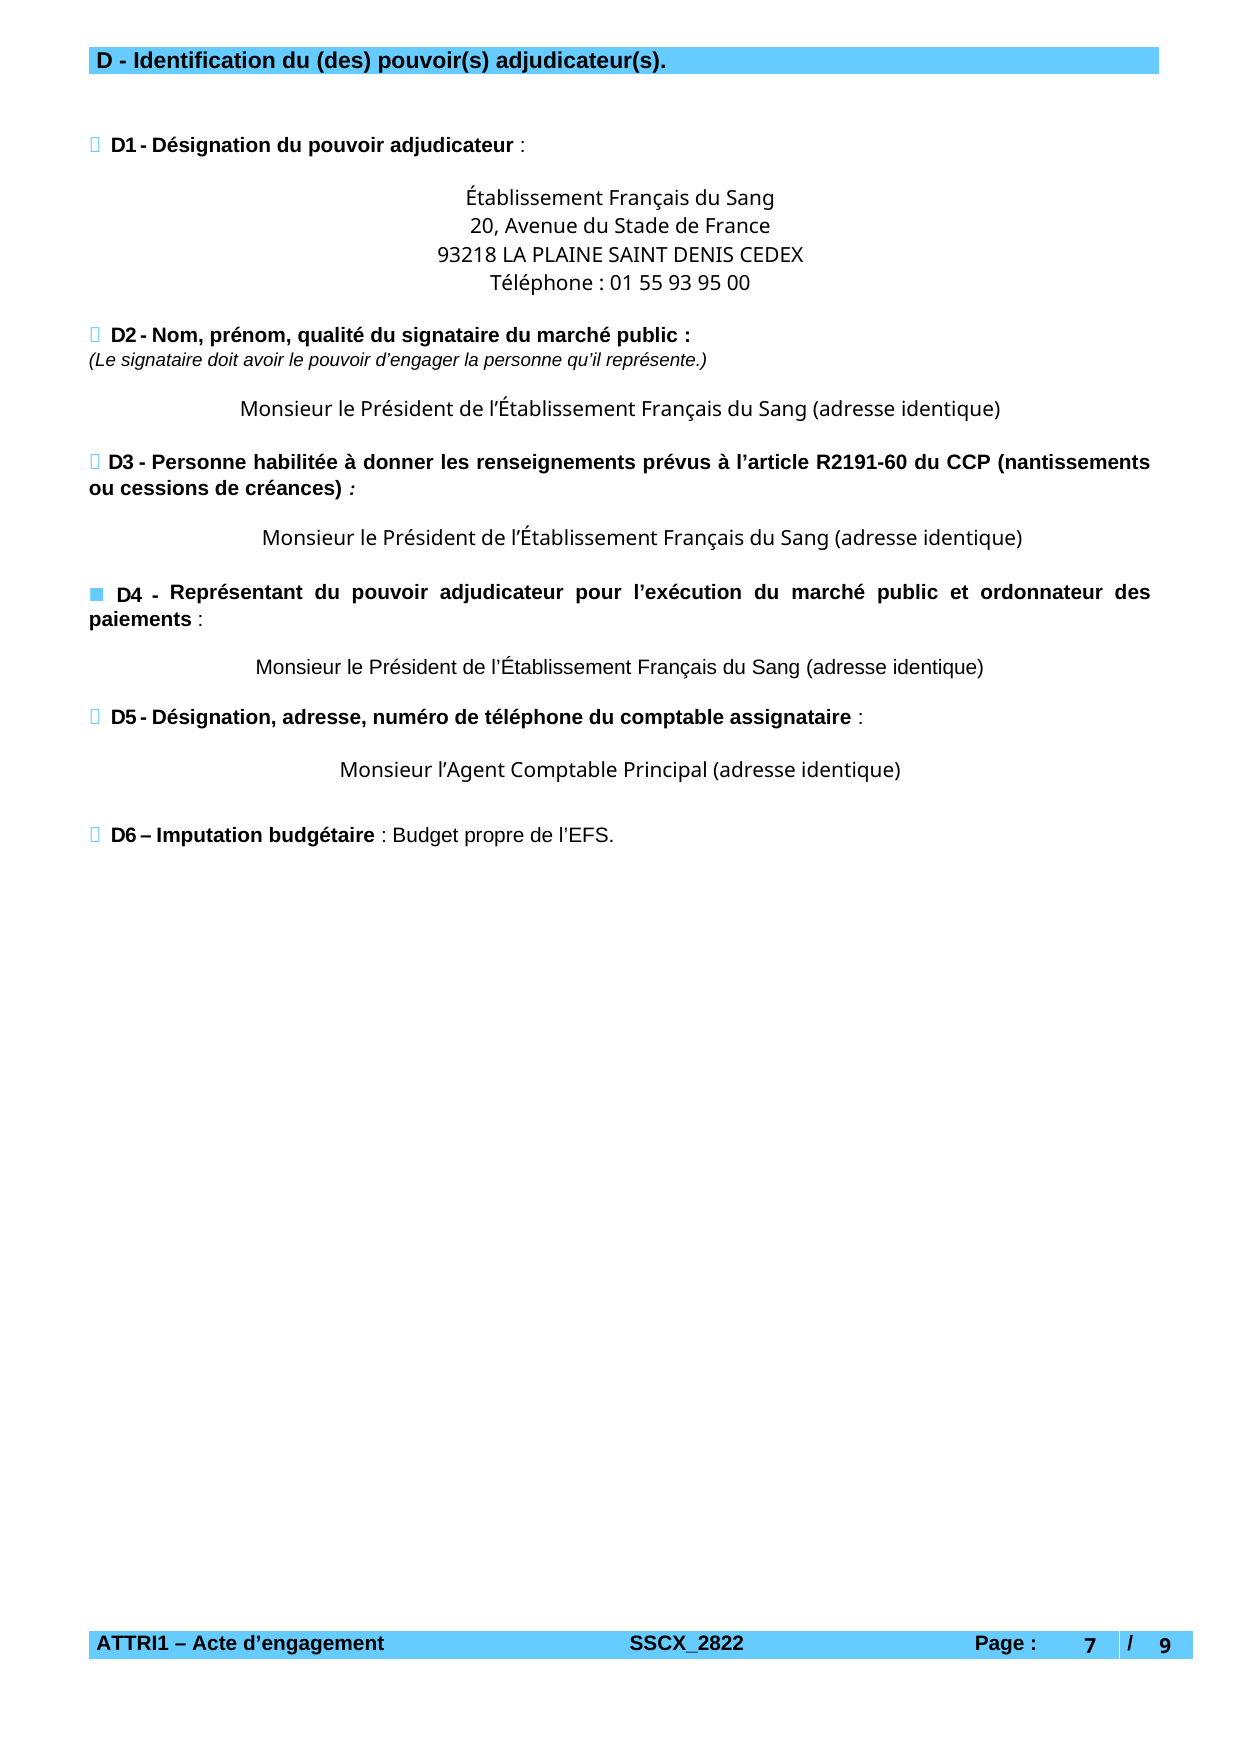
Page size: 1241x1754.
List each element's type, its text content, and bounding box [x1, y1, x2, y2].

text  D5 - Désignation, adresse, numéro de téléphone du comptable assignataire : [89, 702, 1152, 731]
list Établissement Français du Sang [89, 183, 1152, 211]
text  D2 - Nom, prénom, qualité du signataire du marché public : [89, 321, 1152, 349]
text Monsieur le Président de l’Établissement Français du Sang (adresse identique) [89, 654, 1152, 678]
text Monsieur le Président de l’Établissement Français du Sang (adresse identique) [89, 394, 1152, 423]
text  D3 - Personne habilitée à donner les renseignements prévus à l’article R2191-60 du CCP (nantissements ou cessions de créances) : [89, 447, 1152, 499]
text D4 - Représentant du pouvoir adjudicateur pour l’exécution du marché public et ordonnateur des paiements : [89, 580, 1152, 631]
list Téléphone : 01 55 93 95 00 [89, 268, 1152, 297]
text  D6 – Imputation budgétaire : Budget propre de l’EFS. [89, 820, 1152, 848]
text Monsieur le Président de l’Établissement Français du Sang (adresse identique) [89, 523, 1152, 552]
list 93218 LA PLAINE SAINT DENIS CEDEX [89, 240, 1152, 268]
text (Le signataire doit avoir le pouvoir d’engager la personne qu’il représente.) [89, 349, 1152, 371]
text Monsieur l’Agent Comptable Principal (adresse identique) [89, 755, 1152, 783]
list 20, Avenue du Stade de France [89, 211, 1152, 240]
subtitle  D1 - Désignation du pouvoir adjudicateur : [89, 131, 1152, 159]
table_header D - Identification du (des) pouvoir(s) adjudicateur(s). [89, 47, 1159, 74]
